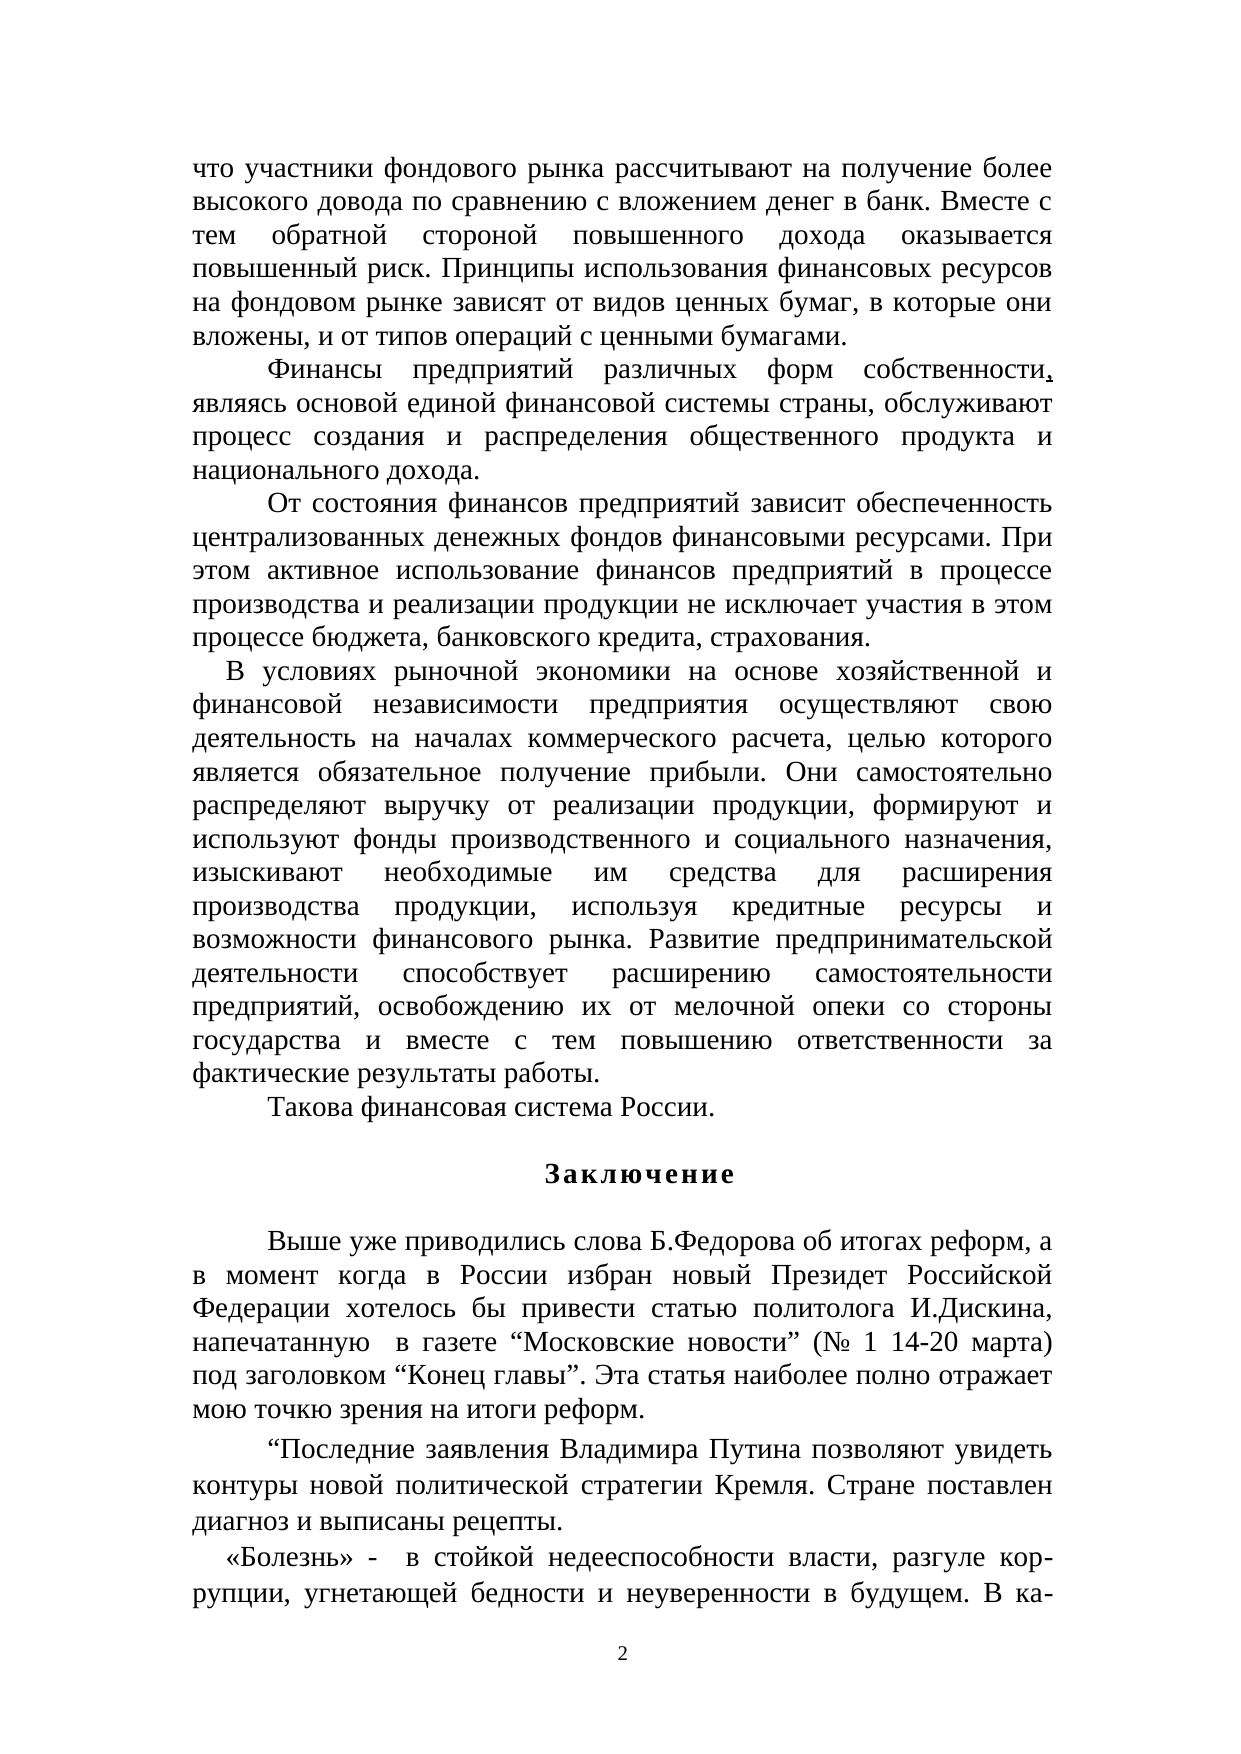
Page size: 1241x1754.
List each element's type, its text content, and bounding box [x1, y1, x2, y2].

text Финансы предприятий различных форм собственности, являясь основой единой финансовой системы страны, обслуживают процесс создания и распределения общественного продукта и национального дохода. [192, 351, 1053, 485]
text Такова финансовая система России. [192, 1089, 1053, 1123]
text Заключение [192, 1156, 1053, 1190]
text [192, 150, 1053, 351]
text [192, 1539, 1053, 1609]
text В условиях рыночной экономики на основе хозяйственной и финансовой независимости предприятия осуществляют свою деятельность на началах коммерческого расчета, целью которого является обязательное получение прибыли. Они самостоятельно распределяют выручку от реализации продукции, формируют и используют фонды производственного и социального назначения, изыскивают необходимые им средства для расширения производства продукции, используя кредитные ресурсы и возможности финансового рынка. Развитие предпринимательской деятельности способствует расширению самостоятельности предприятий, освобождению их от мелочной опеки со стороны государства и вместе с тем повышению ответственности за фактические результаты работы. [192, 653, 1053, 1089]
text Выше уже приводились слова Б.Федорова об итогах реформ, а в момент когда в России избран новый Президет Российской Федерации хотелось бы привести статью политолога И.Дискина, напечатанную в газете “Московские новости” (№ 1 14-20 марта) под заголовком “Конец главы”. Эта статья наиболее полно отражает мою точкю зрения на итоги реформ. [192, 1223, 1053, 1424]
text “Последние заявления Владимира Путина позволяют увидеть контуры новой политической стратегии Кремля. Стране поставлен диагноз и выписаны рецепты. [192, 1431, 1053, 1537]
text От состояния финансов предприятий зависит обеспеченность централизованных денежных фондов финансовыми ресурсами. При этом активное использование финансов предприятий в процессе производства и реализации продукции не исключает участия в этом процессе бюджета, банковского кредита, страхования. [192, 485, 1053, 653]
